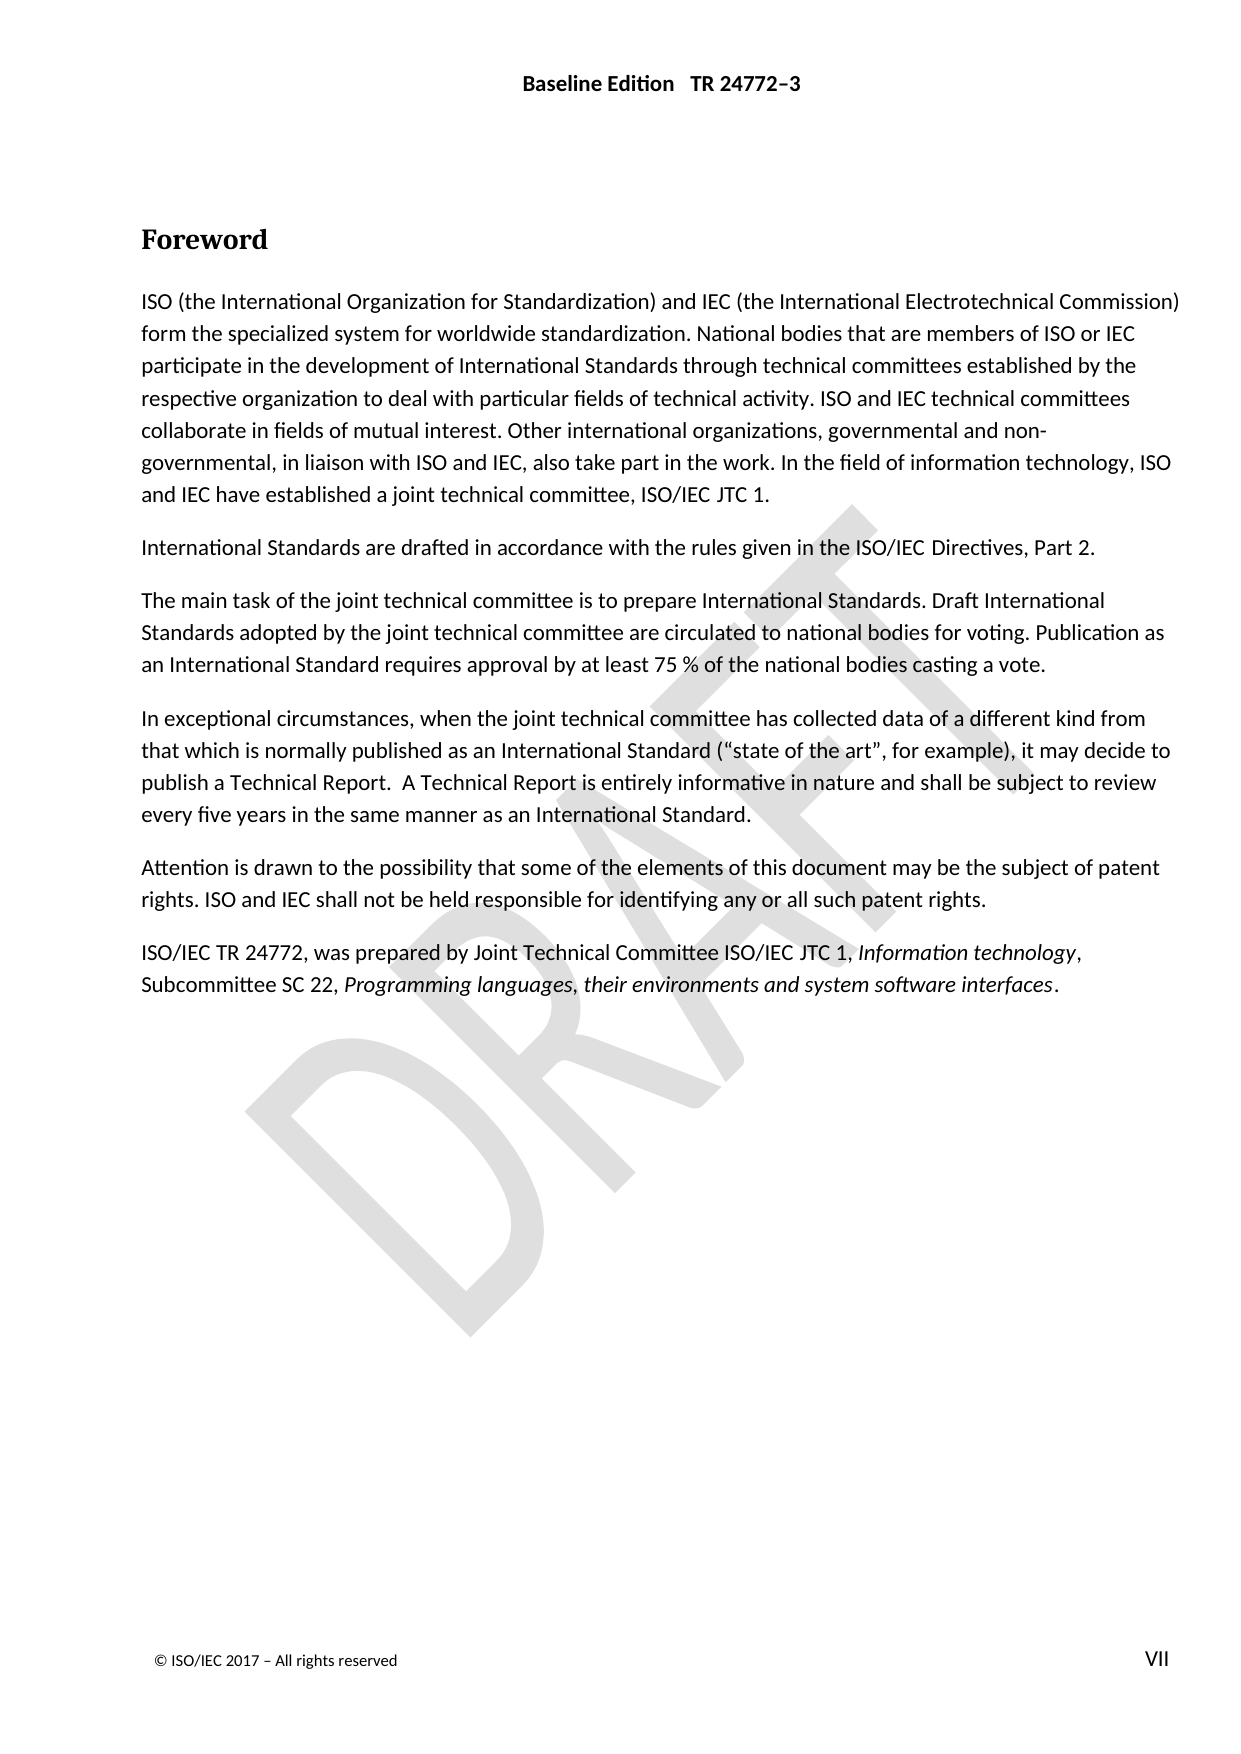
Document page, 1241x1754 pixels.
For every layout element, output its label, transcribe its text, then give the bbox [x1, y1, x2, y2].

text Attention is drawn to the possibility that some of the elements of this document may be the subject of patent rights. ISO and IEC shall not be held responsible for identifying any or all such patent rights. [141, 853, 1182, 913]
text In exceptional circumstances, when the joint technical committee has collected data of a different kind from that which is normally published as an International Standard (“state of the art”, for example), it may decide to publish a Technical Report. A Technical Report is entirely informative in nature and shall be subject to review every five years in the same manner as an International Standard. [141, 704, 1182, 828]
subtitle Foreword [141, 223, 1182, 257]
text ISO/IEC TR 24772, was prepared by Joint Technical Committee ISO/IEC JTC 1, Information technology, Subcommittee SC 22, Programming languages, their environments and system software interfaces. [141, 938, 1182, 999]
text The main task of the joint technical committee is to prepare International Standards. Draft International Standards adopted by the joint technical committee are circulated to national bodies for voting. Publication as an International Standard requires approval by at least 75 % of the national bodies casting a vote. [141, 586, 1182, 679]
text ISO (the International Organization for Standardization) and IEC (the International Electrotechnical Commission) form the specialized system for worldwide standardization. National bodies that are members of ISO or IEC participate in the development of International Standards through technical committees established by the respective organization to deal with particular fields of technical activity. ISO and IEC technical committees collaborate in fields of mutual interest. Other international organizations, governmental and non-governmental, in liaison with ISO and IEC, also take part in the work. In the field of information technology, ISO and IEC have established a joint technical committee, ISO/IEC JTC 1. [141, 287, 1182, 508]
text International Standards are drafted in accordance with the rules given in the ISO/IEC Directives, Part 2. [141, 533, 1182, 561]
